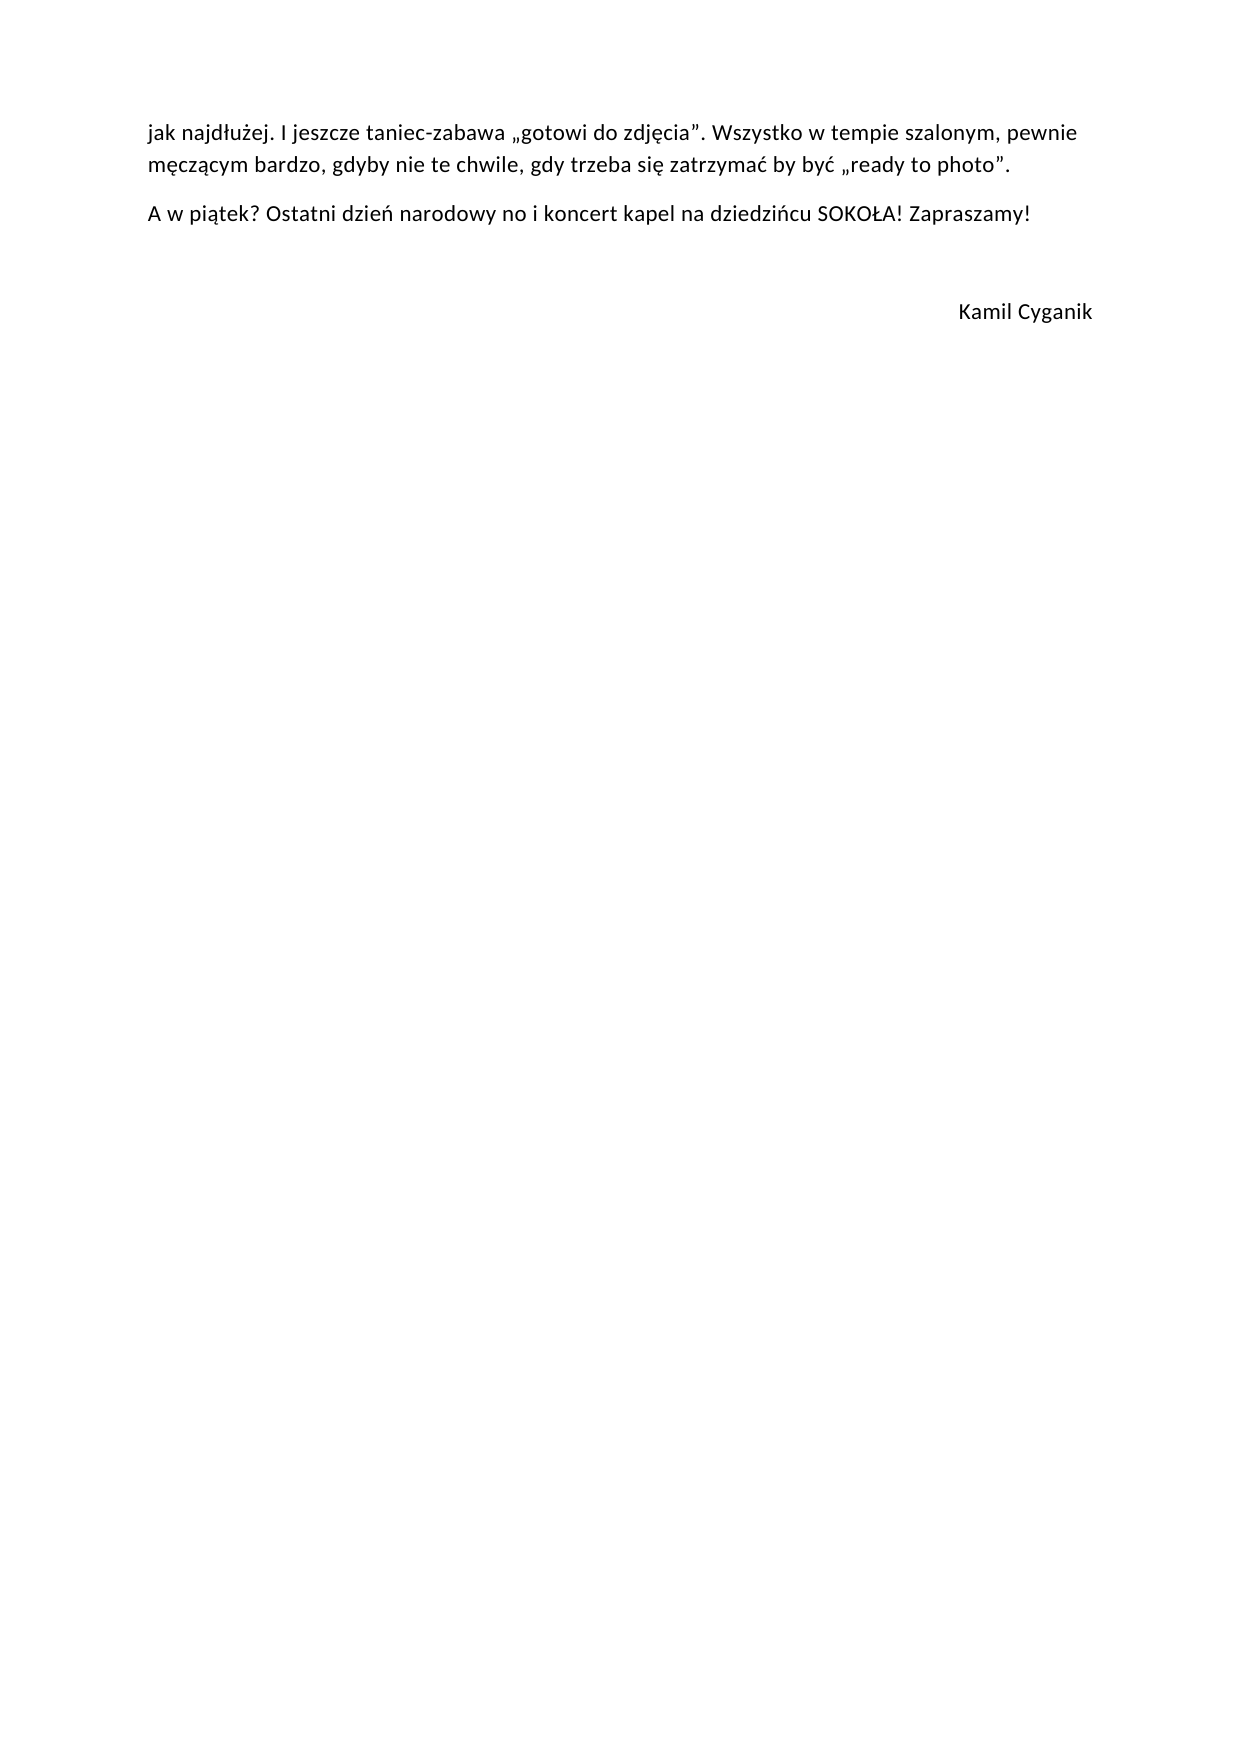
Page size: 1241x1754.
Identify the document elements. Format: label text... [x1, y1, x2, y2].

text Kamil Cyganik [148, 297, 1092, 325]
text A w piątek? Ostatni dzień narodowy no i koncert kapel na dziedzińcu SOKOŁA! Zapraszamy! [148, 199, 1092, 227]
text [148, 118, 1092, 178]
